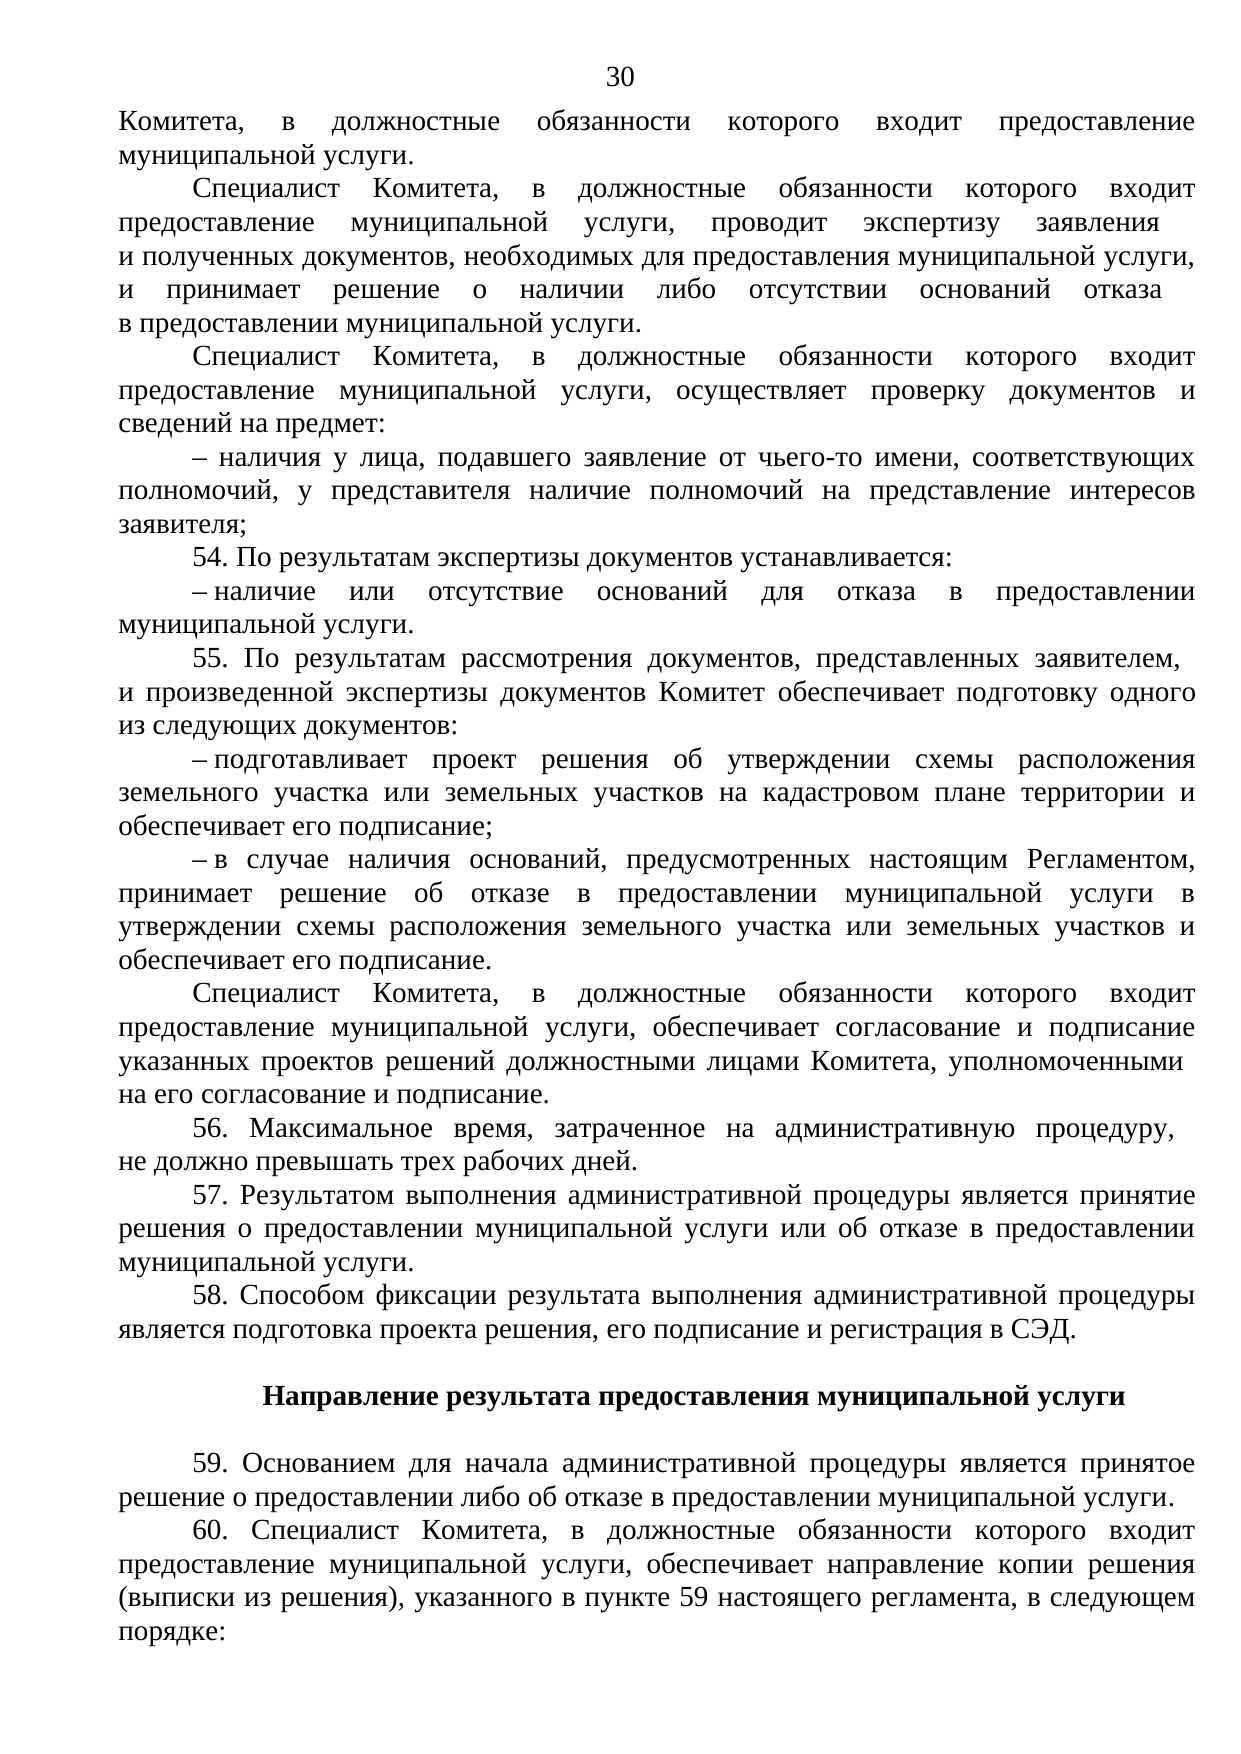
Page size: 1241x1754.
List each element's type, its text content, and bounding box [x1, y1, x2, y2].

text 58. Способом фиксации результата выполнения административной процедуры является подготовка проекта решения, его подписание и регистрация в СЭД. [118, 1277, 1196, 1344]
text – наличия у лица, подавшего заявление от чьего-то имени, соответствующих полномочий, у представителя наличие полномочий на представление интересов заявителя; [118, 439, 1196, 539]
text Специалист Комитета, в должностные обязанности которого входит предоставление муниципальной услуги, обеспечивает согласование и подписание указанных проектов решений должностными лицами Комитета, уполномоченными на его согласование и подписание. [118, 976, 1196, 1110]
text – в случае наличия оснований, предусмотренных настоящим Регламентом, принимает решение об отказе в предоставлении муниципальной услуги в утверждении схемы расположения земельного участка или земельных участков и обеспечивает его подписание. [118, 841, 1196, 976]
text – подготавливает проект решения об утверждении схемы расположения земельного участка или земельных участков на кадастровом плане территории и обеспечивает его подписание; [118, 741, 1196, 841]
text 59. Основанием для начала административной процедуры является принятое решение о предоставлении либо об отказе в предоставлении муниципальной услуги. [118, 1445, 1196, 1512]
text 60. Специалист Комитета, в должностные обязанности которого входит предоставление муниципальной услуги, обеспечивает направление копии решения (выписки из решения), указанного в пункте 59 настоящего регламента, в следующем порядке: [118, 1512, 1196, 1646]
text Специалист Комитета, в должностные обязанности которого входит предоставление муниципальной услуги, осуществляет проверку документов и сведений на предмет: [118, 338, 1196, 439]
text – наличие или отсутствие оснований для отказа в предоставлении муниципальной услуги. [118, 573, 1196, 640]
text 54. По результатам экспертизы документов устанавливается: [118, 539, 1196, 573]
text Направление результата предоставления муниципальной услуги [118, 1378, 1196, 1412]
text 55. По результатам рассмотрения документов, представленных заявителем, и произведенной экспертизы документов Комитет обеспечивает подготовку одного из следующих документов: [118, 640, 1196, 741]
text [118, 103, 1196, 171]
text 57. Результатом выполнения административной процедуры является принятие решения о предоставлении муниципальной услуги или об отказе в предоставлении муниципальной услуги. [118, 1177, 1196, 1277]
text Специалист Комитета, в должностные обязанности которого входит предоставление муниципальной услуги, проводит экспертизу заявления и полученных документов, необходимых для предоставления муниципальной услуги, и принимает решение о наличии либо отсутствии оснований отказа в предоставлении муниципальной услуги. [118, 171, 1196, 338]
text 56. Максимальное время, затраченное на административную процедуру, не должно превышать трех рабочих дней. [118, 1110, 1196, 1177]
